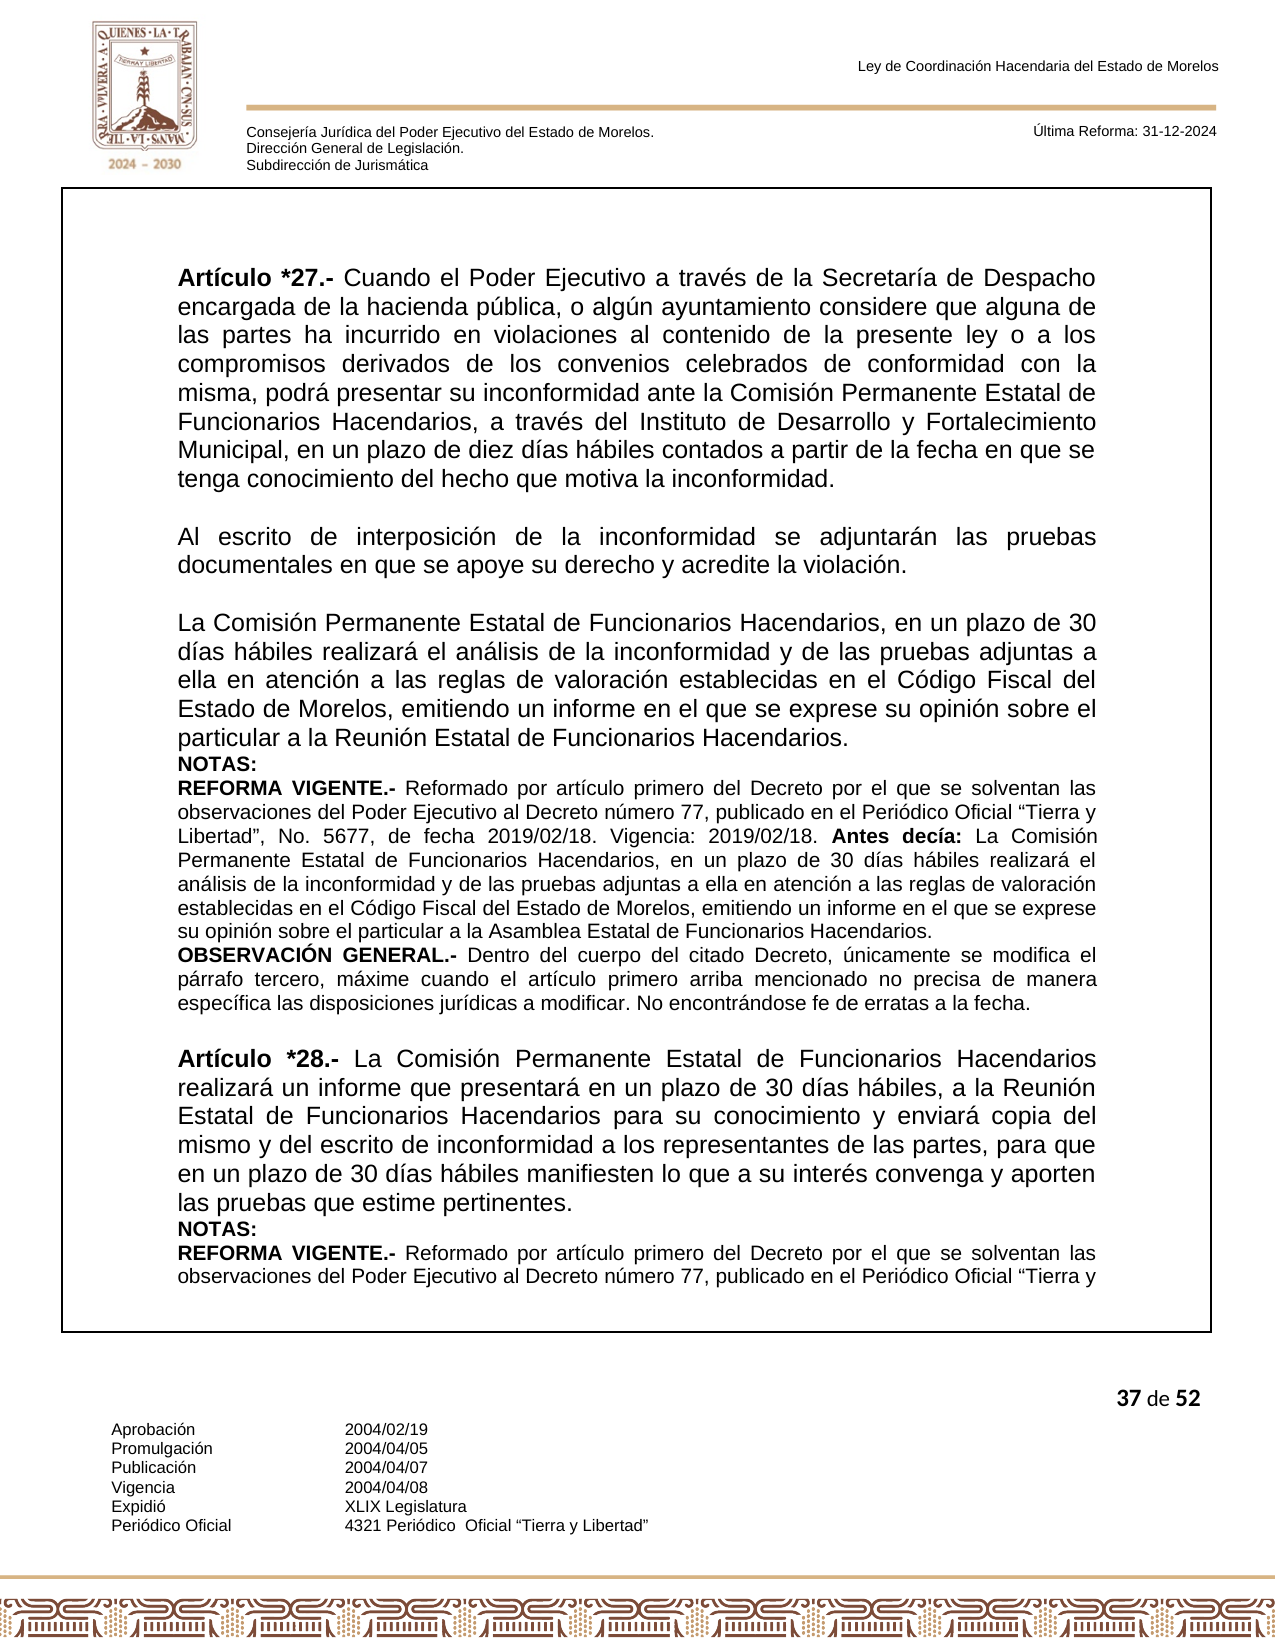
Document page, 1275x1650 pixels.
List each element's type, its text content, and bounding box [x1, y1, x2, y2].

picture [87, 14, 215, 175]
text Al escrito de interposición de la inconformidad se adjuntarán las pruebas documentales en que se apoye su derecho y acredite la violación. [177, 522, 1098, 579]
text La Comisión Permanente Estatal de Funcionarios Hacendarios, en un plazo de 30 días hábiles realizará el análisis de la inconformidad y de las pruebas adjuntas a ella en atención a las reglas de valoración establecidas en el Código Fiscal del Estado de Morelos, emitiendo un informe en el que se exprese su opinión sobre el particular a la Reunión Estatal de Funcionarios Hacendarios. [177, 608, 1098, 752]
text Artículo *28.- La Comisión Permanente Estatal de Funcionarios Hacendarios realizará un informe que presentará en un plazo de 30 días hábiles, a la Reunión Estatal de Funcionarios Hacendarios para su conocimiento y enviará copia del mismo y del escrito de inconformidad a los representantes de las partes, para que en un plazo de 30 días hábiles manifiesten lo que a su interés convenga y aporten las pruebas que estime pertinentes. [177, 1044, 1098, 1216]
text Artículo *27.- Cuando el Poder Ejecutivo a través de de Despacho encargada de la hacienda pública, o algún ayuntamiento considere que alguna de las partes ha incurrido en violaciones al contenido de la presente ley o a los compromisos derivados de los convenios celebrados de conformidad con la misma, podrá presentar su inconformidad ante Estatal de Funcionarios Hacendarios, a través del Instituto de Desarrollo y Fortalecimiento Municipal, en un plazo de diez días hábiles contados a partir de la fecha en que se tenga conocimiento del hecho que motiva la inconformidad. [177, 263, 1098, 493]
picture [246, 86, 1217, 120]
text NOTAS: [177, 1216, 1098, 1240]
text OBSERVACIÓN GENERAL.- Dentro del cuerpo del citado Decreto, únicamente se modifica el párrafo tercero, máxime cuando el artículo primero arriba mencionado no precisa de manera específica las disposiciones jurídicas a modificar. No encontrándose fe de erratas a la fecha. [177, 943, 1098, 1015]
text REFORMA VIGENTE.- Reformado por artículo primero del Decreto por el que se solventan las observaciones del Poder Ejecutivo al Decreto número 77, publicado en el Periódico Oficial “Tierra y Libertad”, No. 5677, de fecha 2019/02/18. Vigencia: 2019/02/18. Antes decía: La Comisión Permanente Estatal de Funcionarios Hacendarios, en un plazo de 30 días hábiles realizará el análisis de la inconformidad y de las pruebas adjuntas a ella en atención a las reglas de valoración establecidas en el Código Fiscal del Estado de Morelos, emitiendo un informe en el que se exprese su opinión sobre el particular a la Asamblea Estatal de Funcionarios Hacendarios. [177, 776, 1098, 943]
text NOTAS: [177, 752, 1098, 776]
picture [0, 1567, 1275, 1650]
